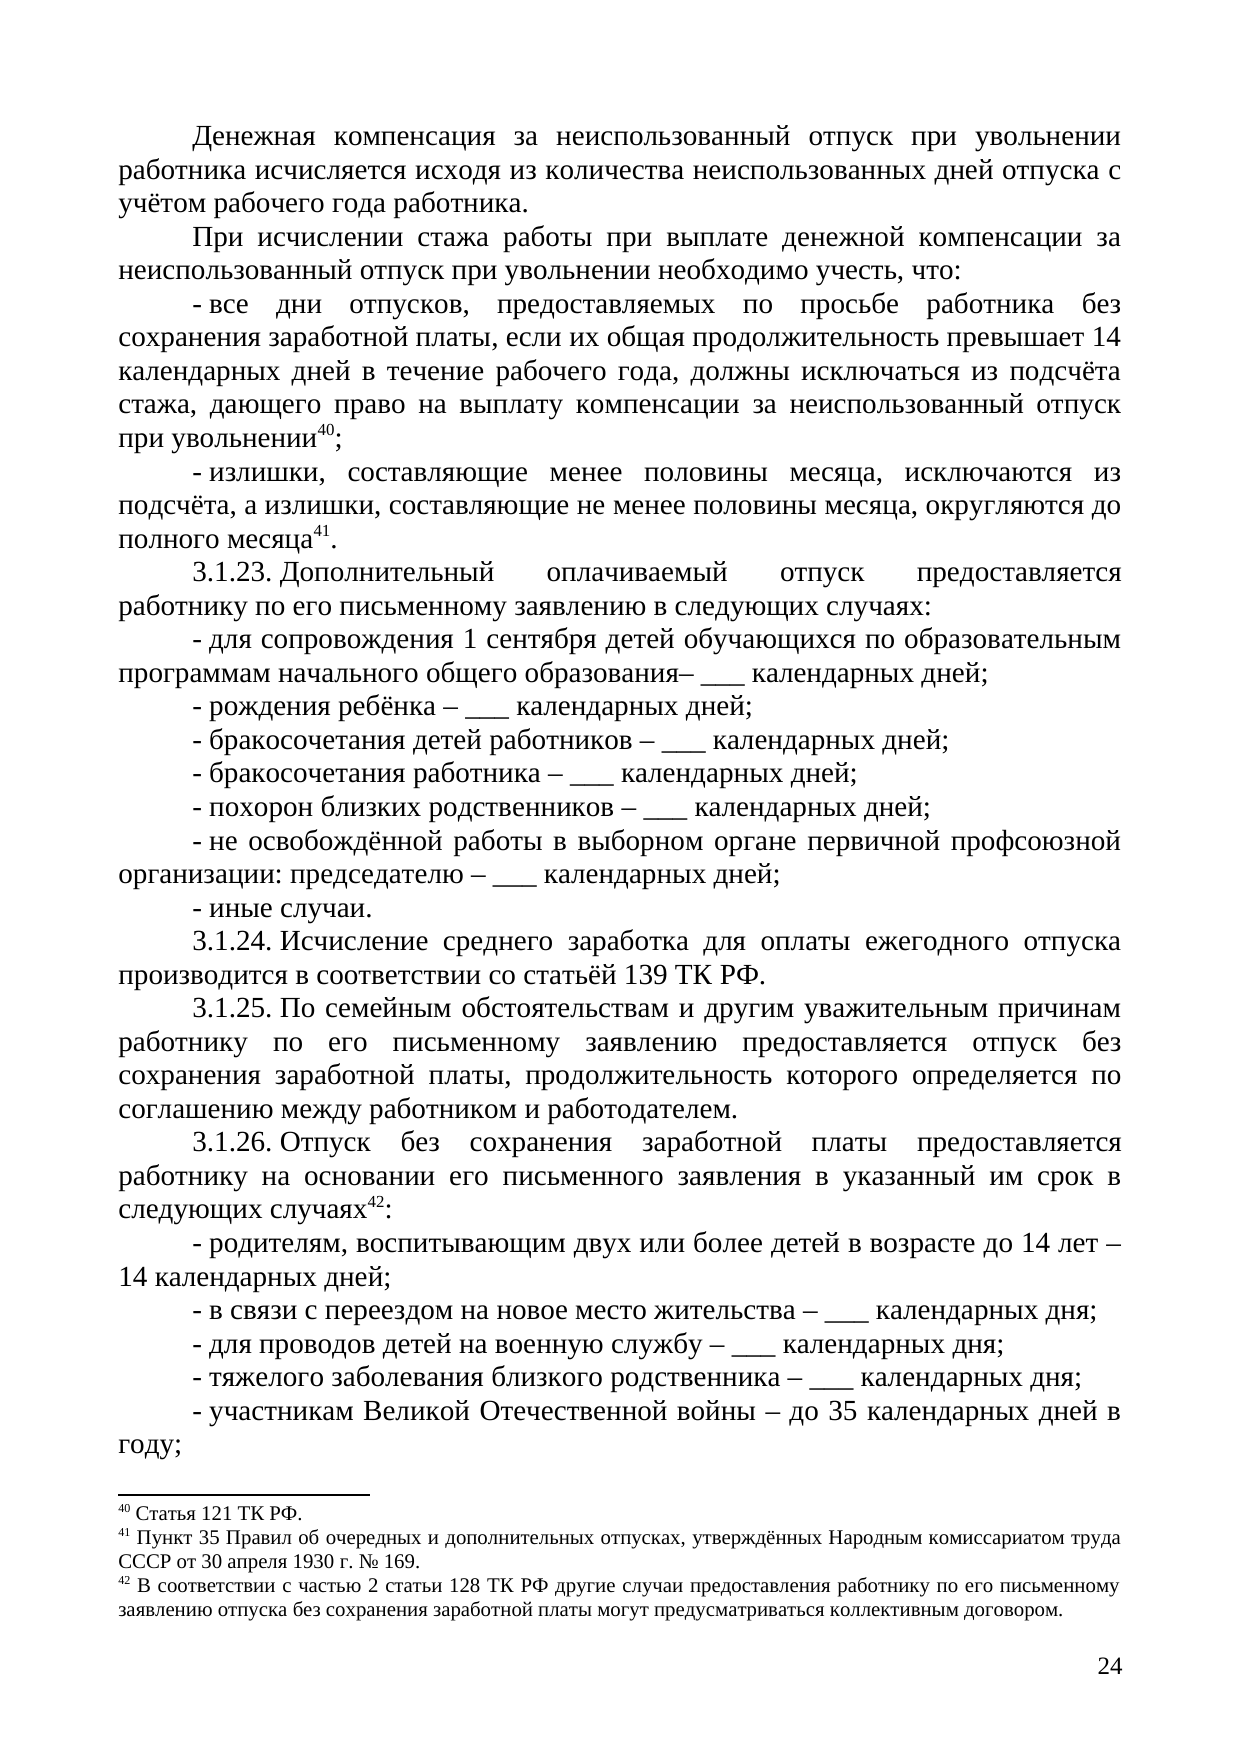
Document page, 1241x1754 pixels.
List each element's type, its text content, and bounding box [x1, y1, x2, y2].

text - тяжелого заболевания близкого родственника – ___ календарных дня; [118, 1359, 1122, 1393]
text - похорон близких родственников – ___ календарных дней; [118, 789, 1122, 823]
text - бракосочетания работника – ___ календарных дней; [118, 756, 1122, 789]
text - бракосочетания детей работников – ___ календарных дней; [118, 722, 1122, 756]
text 3.1.26. Отпуск без сохранения заработной платы предоставляется работнику на основании его письменного заявления в указанный им срок в следующих случаях: [118, 1124, 1122, 1225]
text - для сопровождения 1 сентября детей обучающихся по образовательным программам начального общего образования– ___ календарных дней; [118, 621, 1122, 688]
text Денежная компенсация за неиспользованный отпуск при увольнении работника исчисляется исходя из количества неиспользованных дней отпуска с учётом рабочего года работника. [118, 118, 1122, 219]
text 3.1.25. По семейным обстоятельствам и другим уважительным причинам работнику по его письменному заявлению предоставляется отпуск без сохранения заработной платы, продолжительность которого определяется по соглашению между работником и работодателем. [118, 990, 1122, 1124]
text 3.1.23. Дополнительный оплачиваемый отпуск предоставляется работнику по его письменному заявлению в следующих случаях: [118, 554, 1122, 621]
text - в связи с переездом на новое место жительства – ___ календарных дня; [118, 1292, 1122, 1326]
text При исчислении стажа работы при выплате денежной компенсации за неиспользованный отпуск при увольнении необходимо учесть, что: [118, 219, 1122, 286]
text - иные случаи. [118, 890, 1122, 923]
text - не освобождённой работы в выборном органе первичной профсоюзной организации: председателю – ___ календарных дней; [118, 823, 1122, 890]
text - родителям, воспитывающим двух или более детей в возрасте до 14 лет – 14 календарных дней; [118, 1225, 1122, 1292]
text - рождения ребёнка – ___ календарных дней; [118, 688, 1122, 722]
text - излишки, составляющие менее половины месяца, исключаются из подсчёта, а излишки, составляющие не менее половины месяца, округляются до полного месяца. [118, 454, 1122, 554]
text - для проводов детей на военную службу – ___ календарных дня; [118, 1326, 1122, 1359]
text 3.1.24. Исчисление среднего заработка для оплаты ежегодного отпуска производится в соответствии со статьёй 139 ТК РФ. [118, 923, 1122, 990]
text - все дни отпусков, предоставляемых по просьбе работника без сохранения заработной платы, если их общая продолжительность превышает 14 календарных дней в течение рабочего года, должны исключаться из подсчёта стажа, дающего право на выплату компенсации за неиспользованный отпуск при увольнении; [118, 286, 1122, 454]
text - участникам Великой Отечественной войны – до 35 календарных дней в году; [118, 1393, 1122, 1460]
